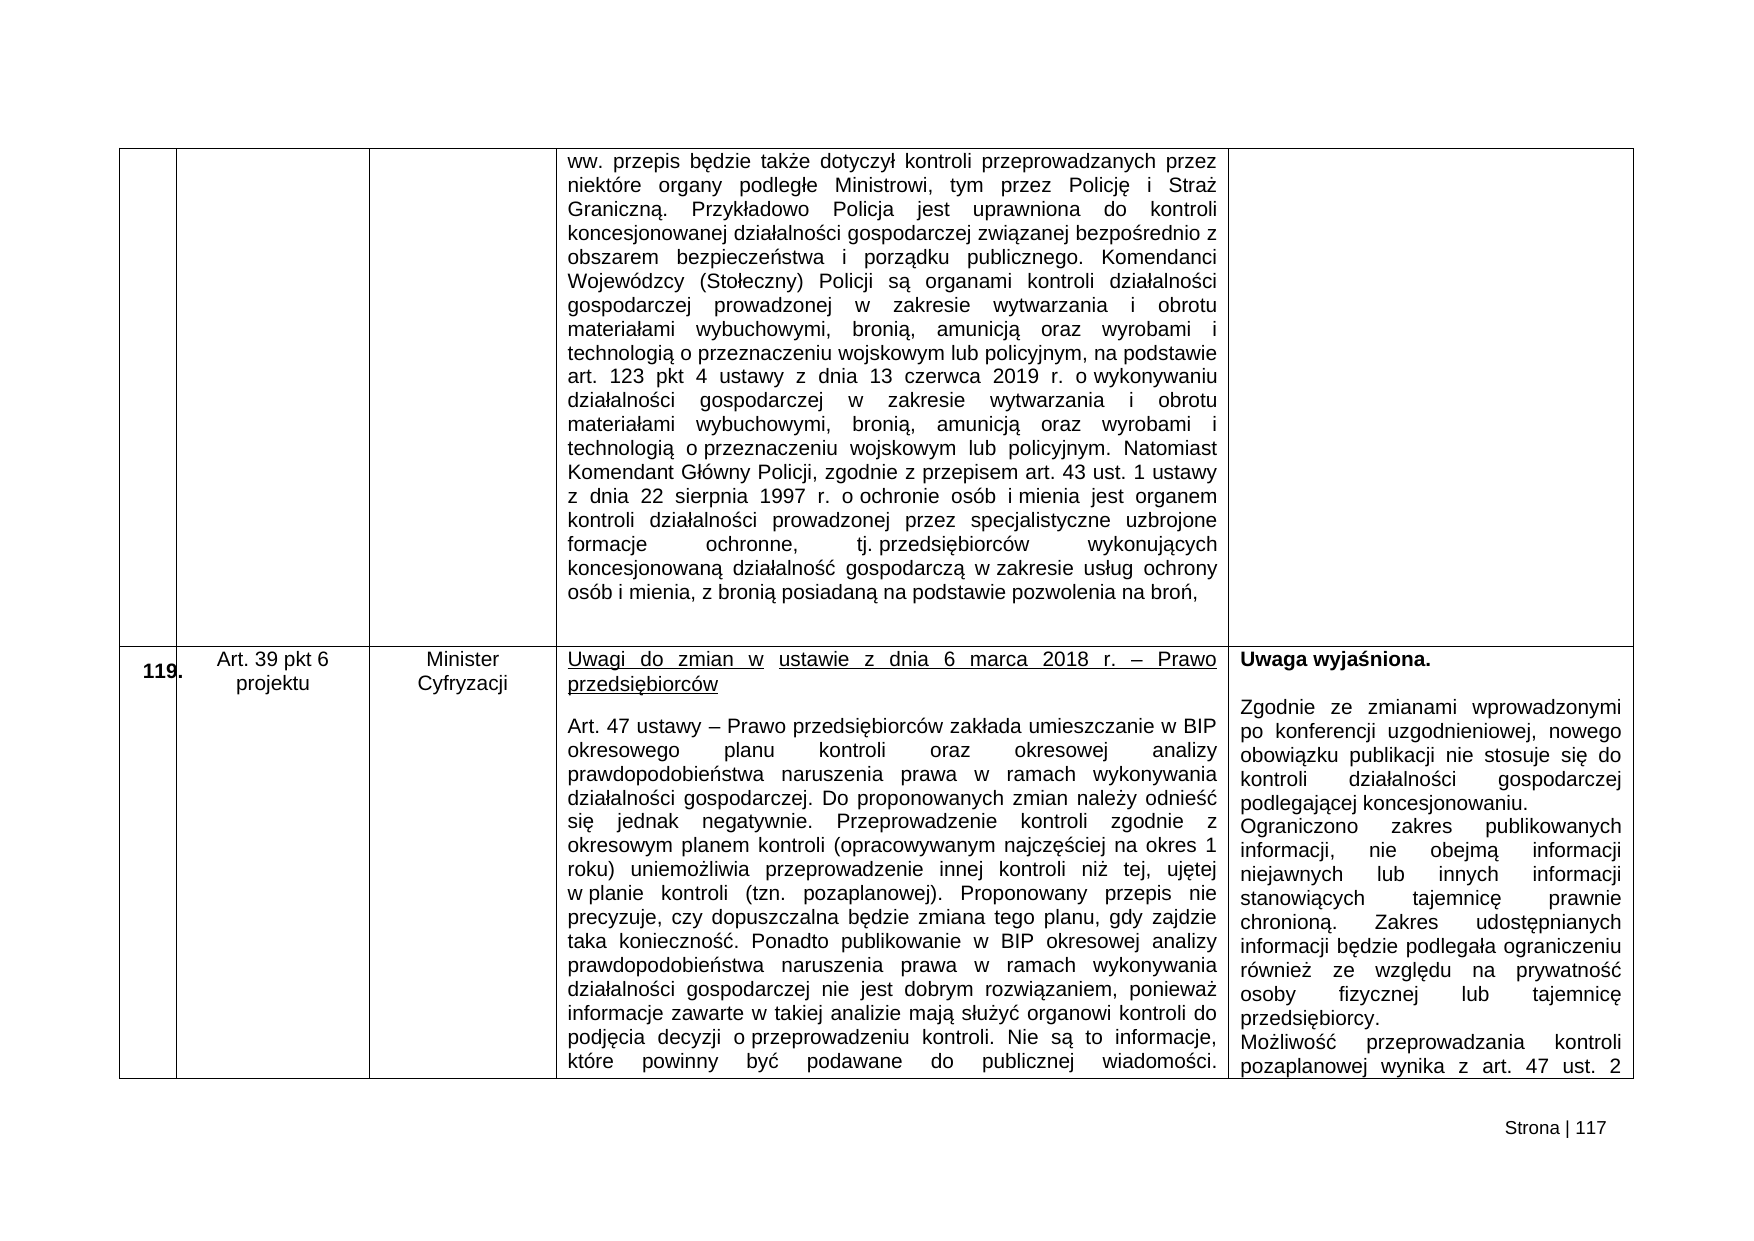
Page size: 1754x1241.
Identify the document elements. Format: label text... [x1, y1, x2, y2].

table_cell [1229, 149, 1633, 646]
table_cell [177, 647, 369, 1078]
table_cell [1229, 647, 1633, 1078]
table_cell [177, 149, 369, 646]
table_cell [557, 149, 1228, 646]
table_cell Minister Cyfryzacji [370, 647, 556, 1078]
table_cell [120, 647, 176, 1078]
table_cell [120, 149, 176, 646]
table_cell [557, 647, 1228, 1078]
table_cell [370, 149, 556, 646]
